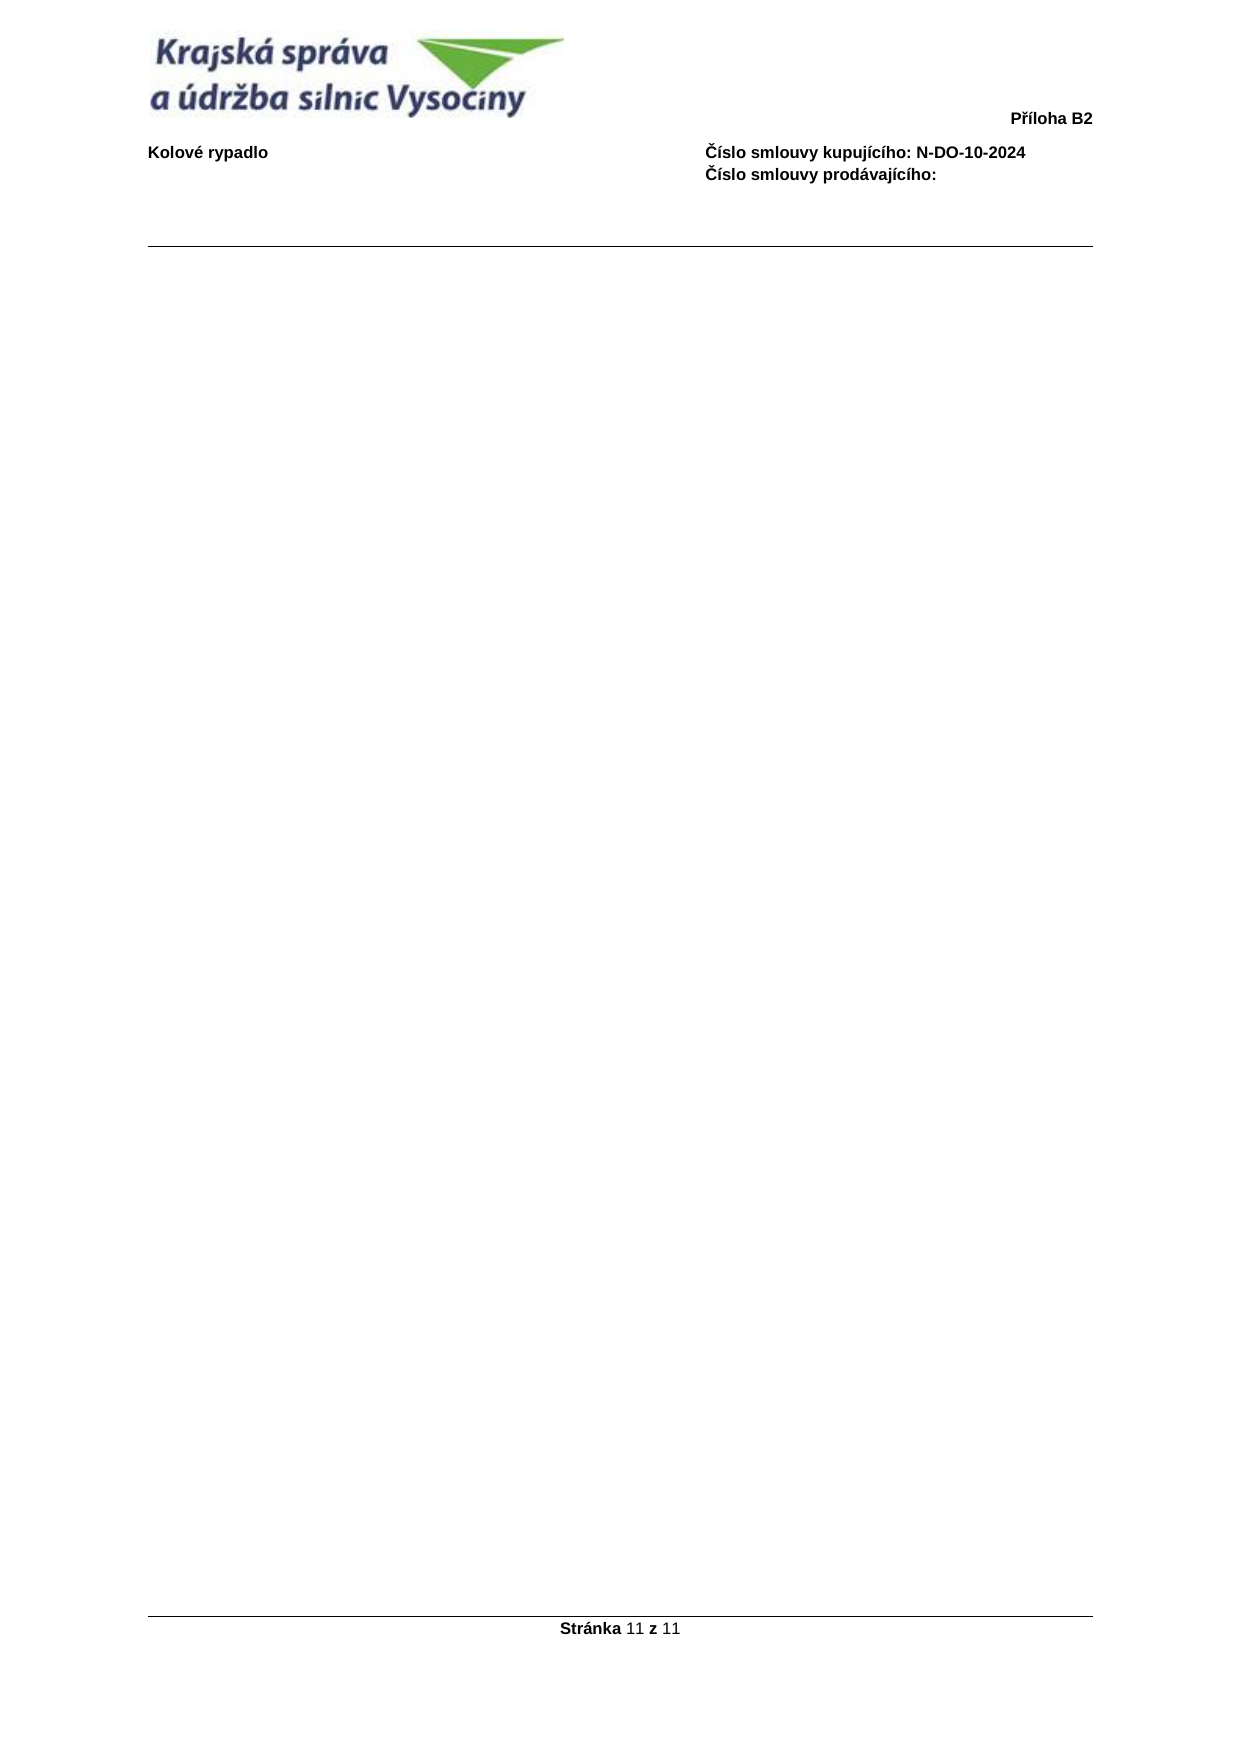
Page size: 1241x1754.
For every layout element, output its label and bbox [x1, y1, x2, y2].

picture [148, 30, 564, 118]
